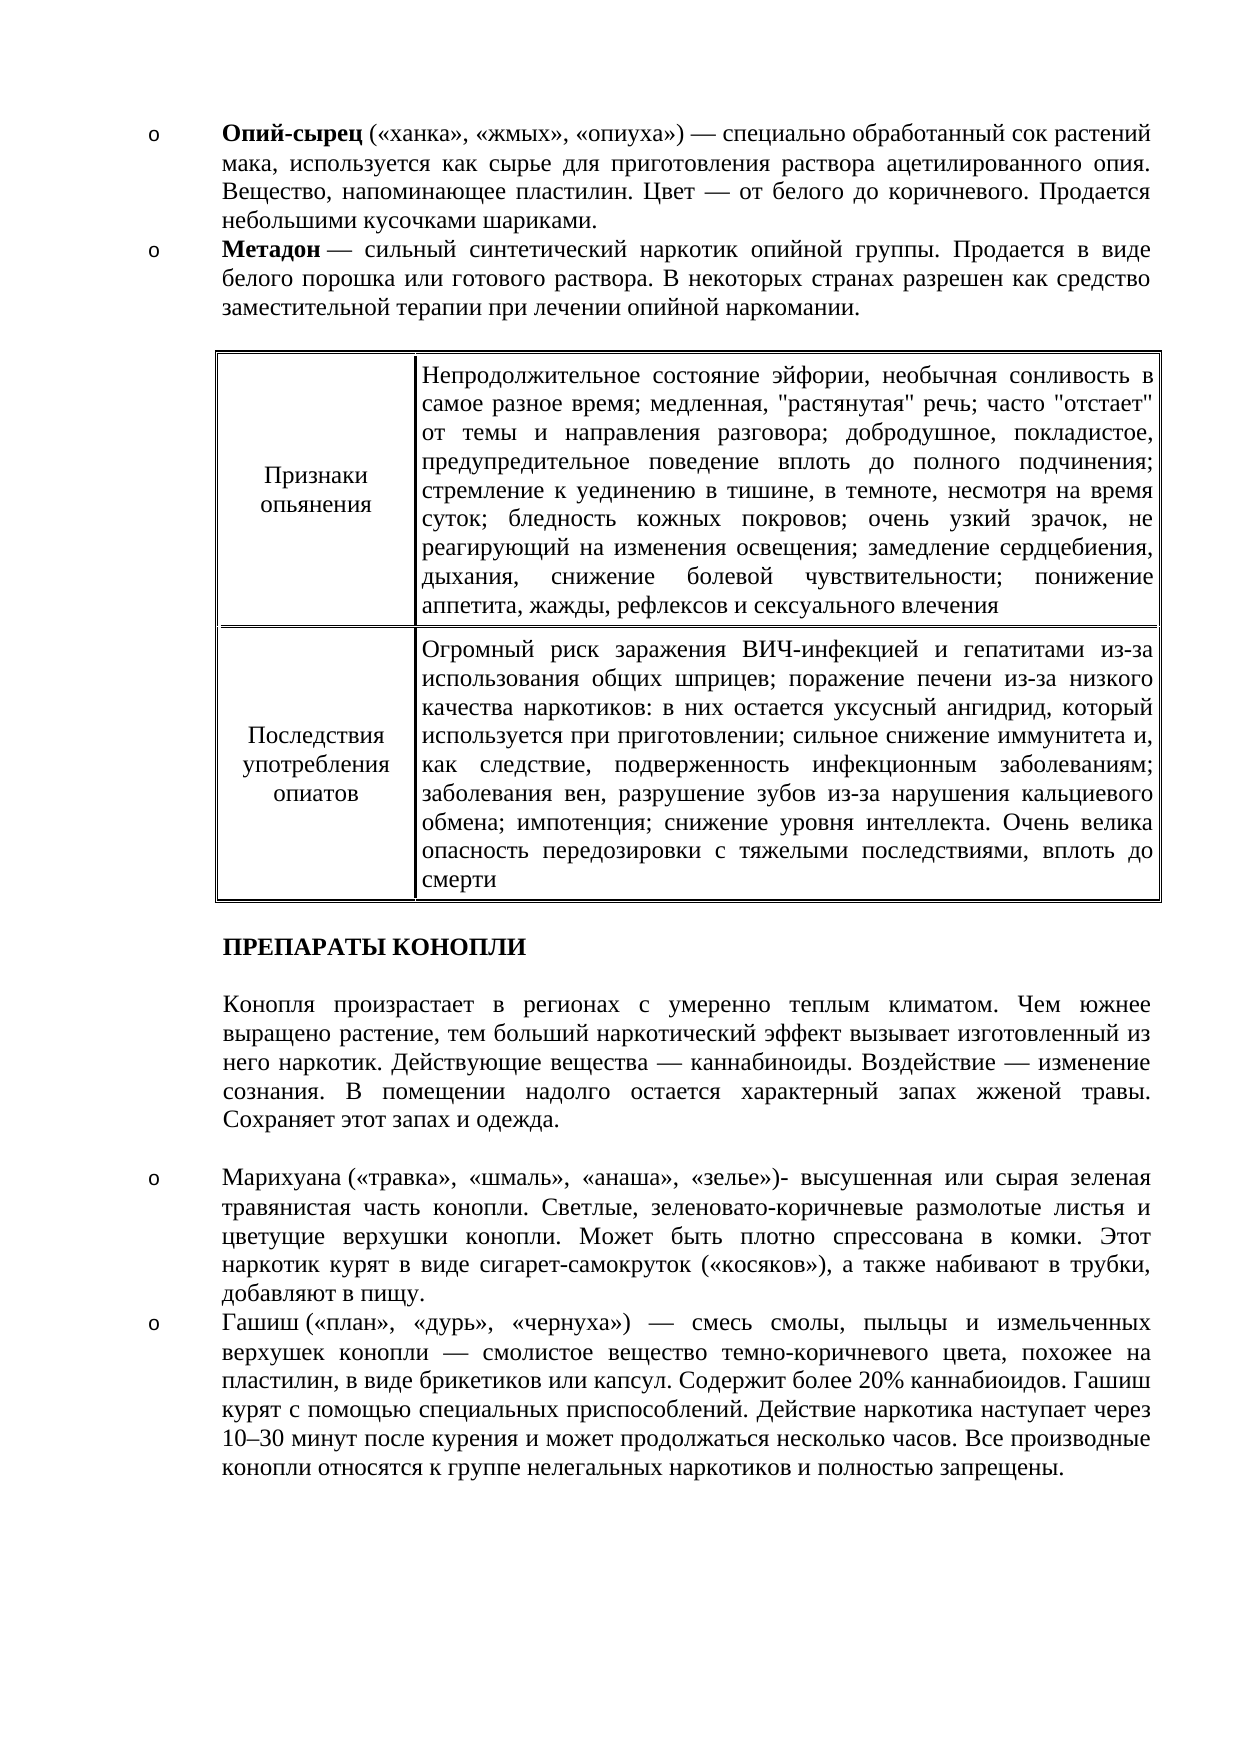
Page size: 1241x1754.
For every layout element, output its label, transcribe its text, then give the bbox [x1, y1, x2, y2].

table_header Признаки опьянения [218, 354, 415, 625]
list Метадон — сильный синтетический наркотик опийной группы. Продается в виде белого порошка или готового раствора. В некоторых странах разрешен как средство заместительной терапии при лечении опийной наркомании. [148, 234, 1152, 321]
table_cell Последствия употребления опиатов [216, 625, 415, 899]
text ПРЕПАРАТЫ КОНОПЛИ [223, 932, 1152, 960]
list Гашиш («план», «дурь», «чернуха») — смесь смолы, пыльцы и измельченных верхушек конопли — смолистое вещество темно-коричневого цвета, похожее на пластилин, в виде брикетиков или капсул. Содержит более 20% каннабиоидов. Гашиш курят с помощью специальных приспособлений. Действие наркотика наступает через 10–30 минут после курения и может продолжаться несколько часов. Все производные конопли относятся к группе нелегальных наркотиков и полностью запрещены. [148, 1307, 1152, 1480]
table_cell Огромный риск заражения ВИЧ-инфекцией и гепатитами из-за использования общих шприцев; поражение печени из-за низкого качества наркотиков: в них остается уксусный ангидрид, который используется при приготовлении; сильное снижение иммунитета и, как следствие, подверженность инфекционным заболеваниям; заболевания вен, разрушение зубов из-за нарушения кальциевого обмена; импотенция; снижение уровня интеллекта. Очень велика опасность передозировки с тяжелыми последствиями, вплоть до смерти [415, 625, 1160, 899]
list Опий-сырец («ханка», «жмых», «опиуха») — специально обработанный сок растений мака, используется как сырье для приготовления раствора ацетилированного опия. Вещество, напоминающее пластилин. Цвет — от белого до коричневого. Продается небольшими кусочками шариками. [148, 118, 1152, 234]
table_header Непродолжительное состояние эйфории, необычная сонливость в самое разное время; медленная, "растянутая" речь; часто "отстает" от темы и направления разговора; добродушное, покладистое, предупредительное поведение вплоть до полного подчинения; стремление к уединению в тишине, в темноте, несмотря на время суток; бледность кожных покровов; очень узкий зрачок, не реагирующий на изменения освещения; замедление сердцебиения, дыхания, снижение болевой чувствительности; понижение аппетита, жажды, рефлексов и сексуального влечения [415, 354, 1159, 625]
list Марихуана («травка», «шмаль», «анаша», «зелье»)- высушенная или сырая зеленая травянистая часть конопли. Светлые, зеленовато-коричневые размолотые листья и цветущие верхушки конопли. Может быть плотно спрессована в комки. Этот наркотик курят в виде сигарет-самокруток («косяков»), а также набивают в трубки, добавляют в пищу. [148, 1162, 1152, 1307]
text Конопля произрастает в регионах с умеренно теплым климатом. Чем южнее выращено растение, тем больший наркотический эффект вызывает изготовленный из него наркотик. Действующие вещества — каннабиноиды. Воздействие — изменение сознания. В помещении надолго остается характерный запах жженой травы. Сохраняет этот запах и одежда. [223, 989, 1152, 1133]
